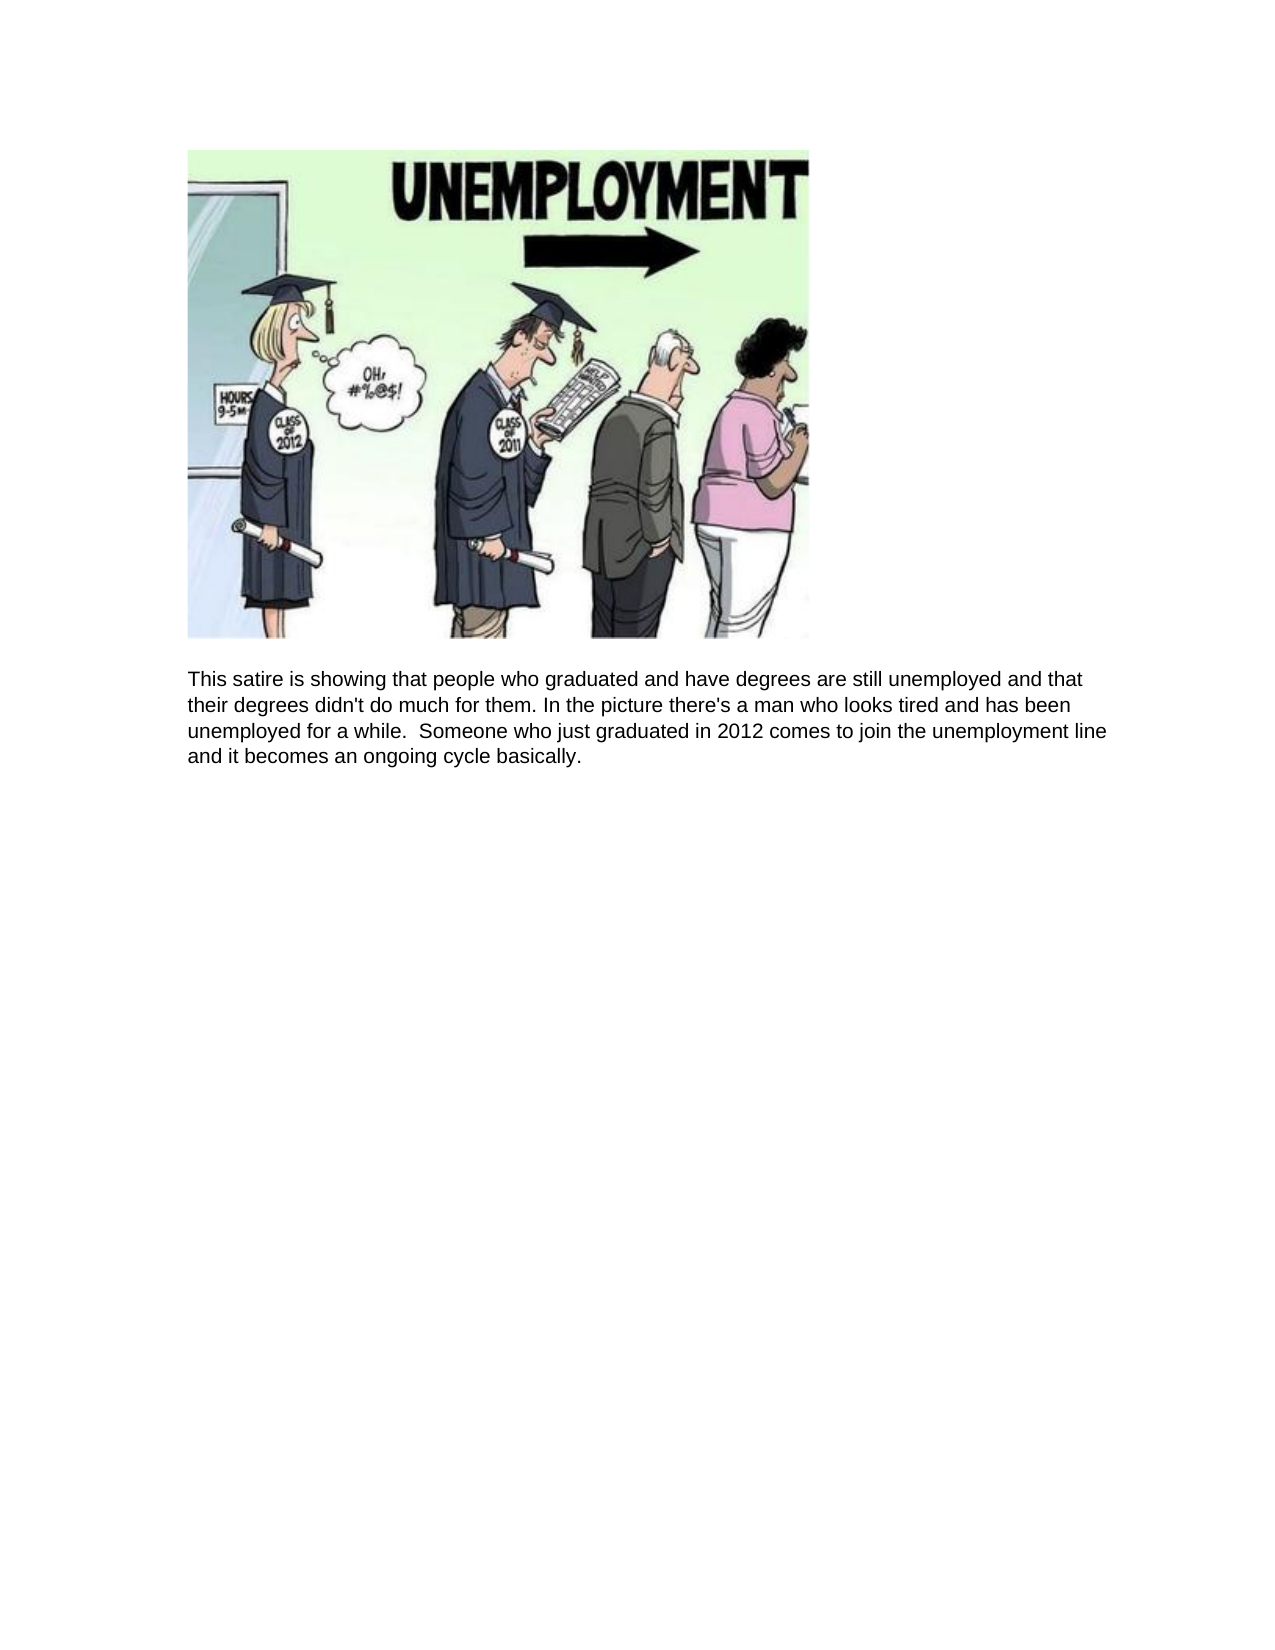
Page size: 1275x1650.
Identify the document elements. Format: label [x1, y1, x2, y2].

list [187, 150, 1125, 768]
picture [187, 150, 810, 639]
